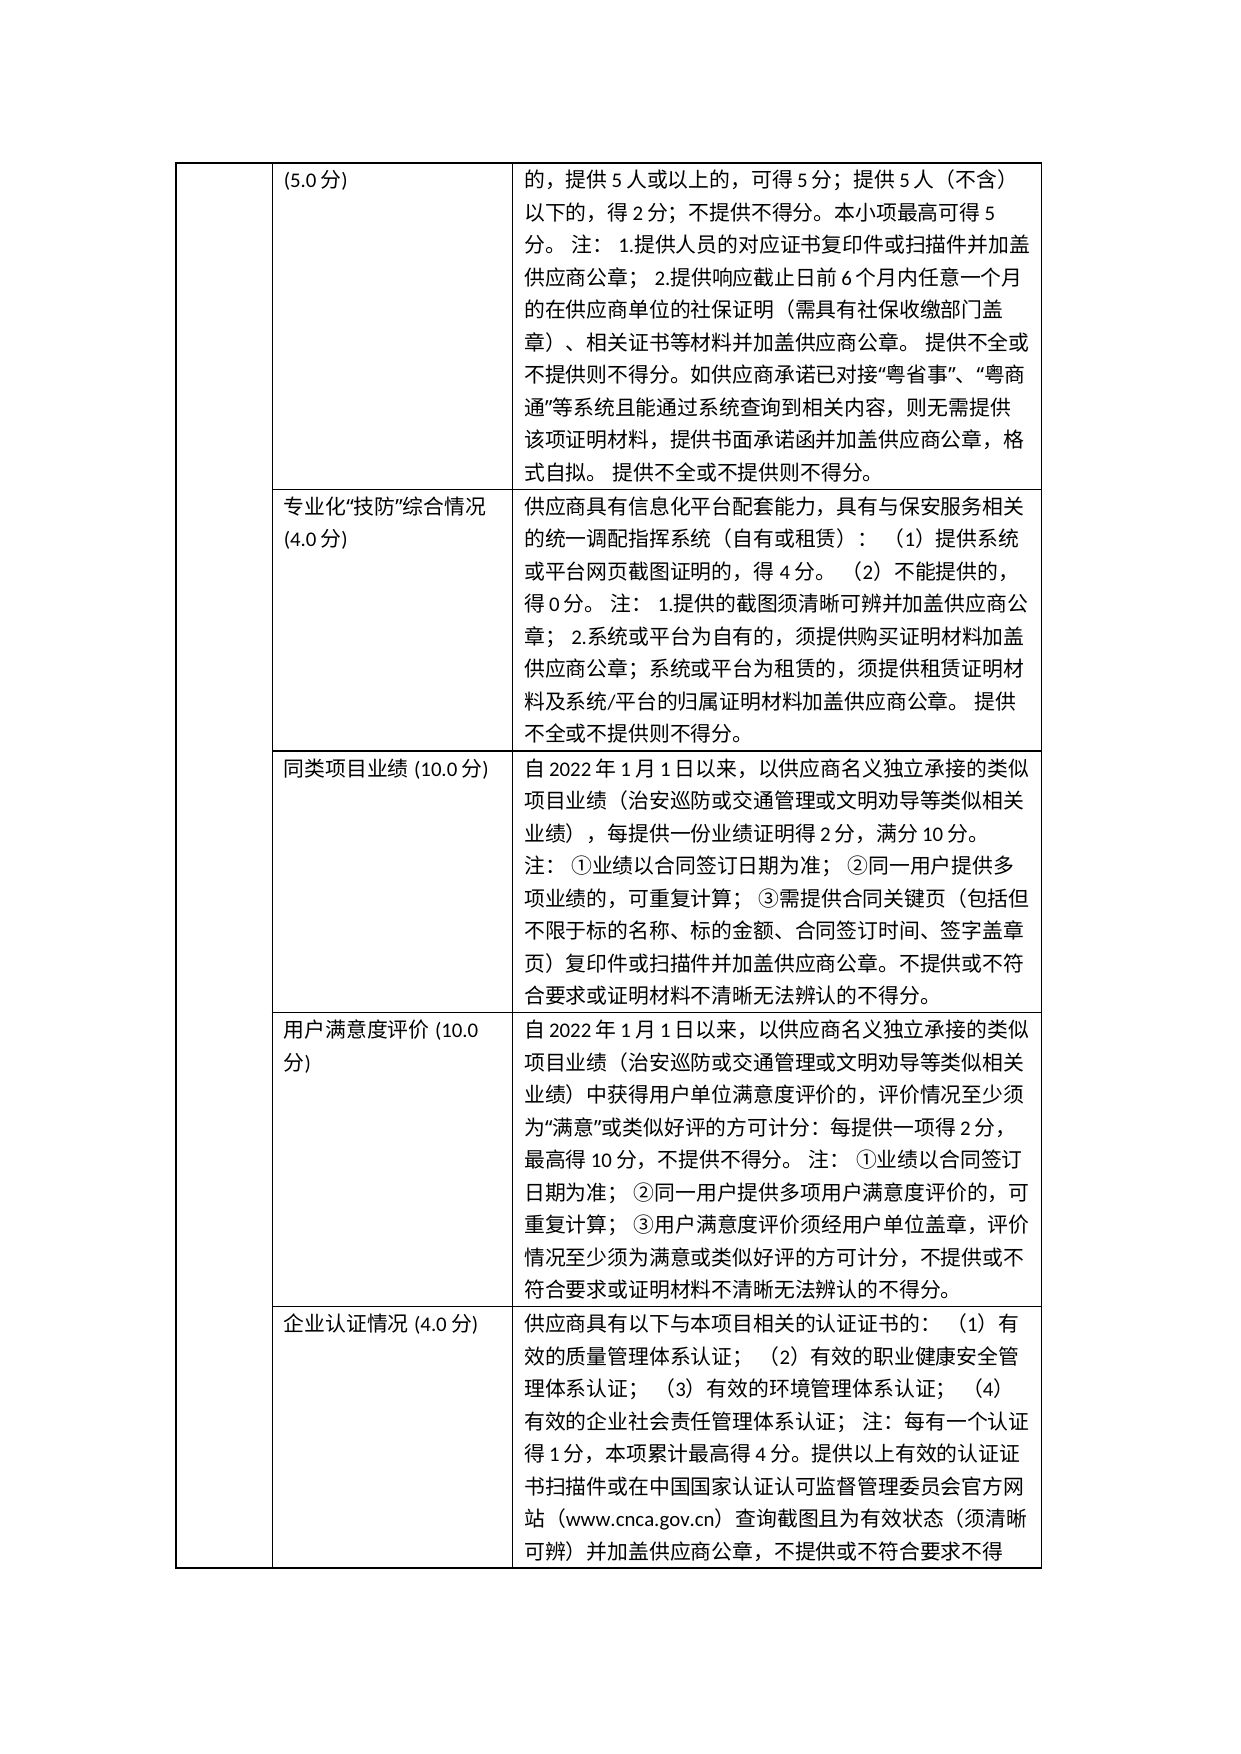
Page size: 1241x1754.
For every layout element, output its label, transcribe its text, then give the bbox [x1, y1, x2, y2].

table_cell 同类项目业绩 (10.0分) [273, 752, 512, 1012]
table_cell 企业认证情况 (4.0分) [273, 1307, 512, 1567]
table_cell 自2022年1月1日以来，以供应商名义独立承接的类似项目业绩（治安巡防或交通管理或文明劝导等类似相关业绩），每提供一份业绩证明得2分，满分10分。 注： ①业绩以合同签订日期为准； ②同一用户提供多项业绩的，可重复计算； ③需提供合同关键页（包括但不限于标的名称、标的金额、合同签订时间、签字盖章页）复印件或扫描件并加盖供应商公章。不提供或不符合要求或证明材料不清晰无法辨认的不得分。 [513, 752, 1041, 1012]
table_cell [513, 164, 1041, 488]
table_cell 投入项目人员情况3 (5.0分) [273, 164, 512, 488]
table_cell 供应商具有信息化平台配套能力，具有与保安服务相关的统一调配指挥系统（自有或租赁）： （1）提供系统或平台网页截图证明的，得 4 分。 （2）不能提供的，得0分。 注： 1.提供的截图须清晰可辨并加盖供应商公章； 2.系统或平台为自有的，须提供购买证明材料加盖供应商公章；系统或平台为租赁的，须提供租赁证明材料及系统/平台的归属证明材料加盖供应商公章。 提供不全或不提供则不得分。 [513, 490, 1041, 750]
table_cell 用户满意度评价 (10.0分) [273, 1013, 512, 1306]
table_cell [513, 1307, 1041, 1567]
table_cell 专业化“技防”综合情况 (4.0分) [273, 490, 512, 750]
table_cell 自2022年1月1日以来，以供应商名义独立承接的类似项目业绩（治安巡防或交通管理或文明劝导等类似相关业绩）中获得用户单位满意度评价的，评价情况至少须为“满意”或类似好评的方可计分：每提供一项得2分，最高得10分，不提供不得分。 注： ①业绩以合同签订日期为准； ②同一用户提供多项用户满意度评价的，可重复计算； ③用户满意度评价须经用户单位盖章，评价情况至少须为满意或类似好评的方可计分，不提供或不符合要求或证明材料不清晰无法辨认的不得分。 [513, 1013, 1041, 1306]
